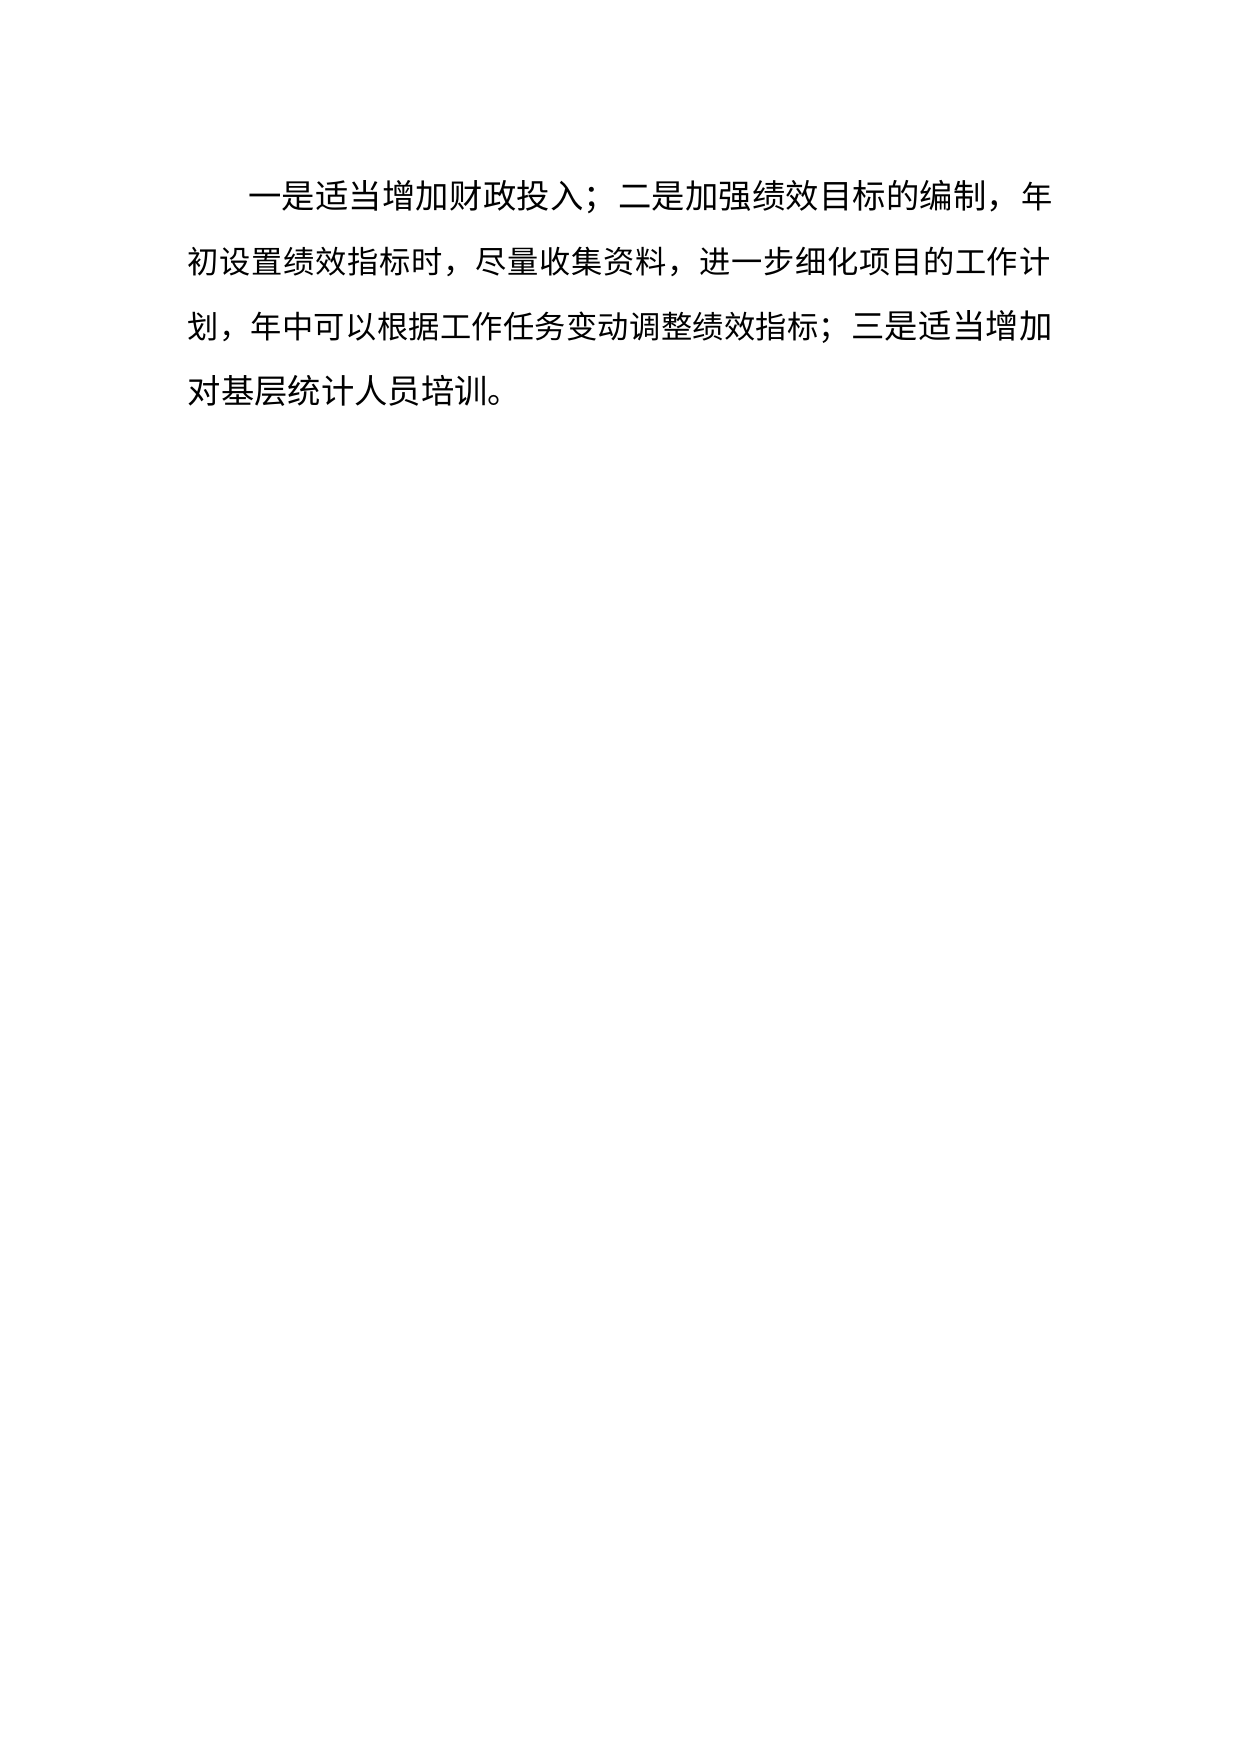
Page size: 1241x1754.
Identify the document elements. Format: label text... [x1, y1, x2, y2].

text 一是适当增加财政投入；二是加强绩效目标的编制，年初设置绩效指标时，尽量收集资料，进一步细化项目的工作计划，年中可以根据工作任务变动调整绩效指标；三是适当增加对基层统计人员培训。 [187, 162, 1053, 422]
